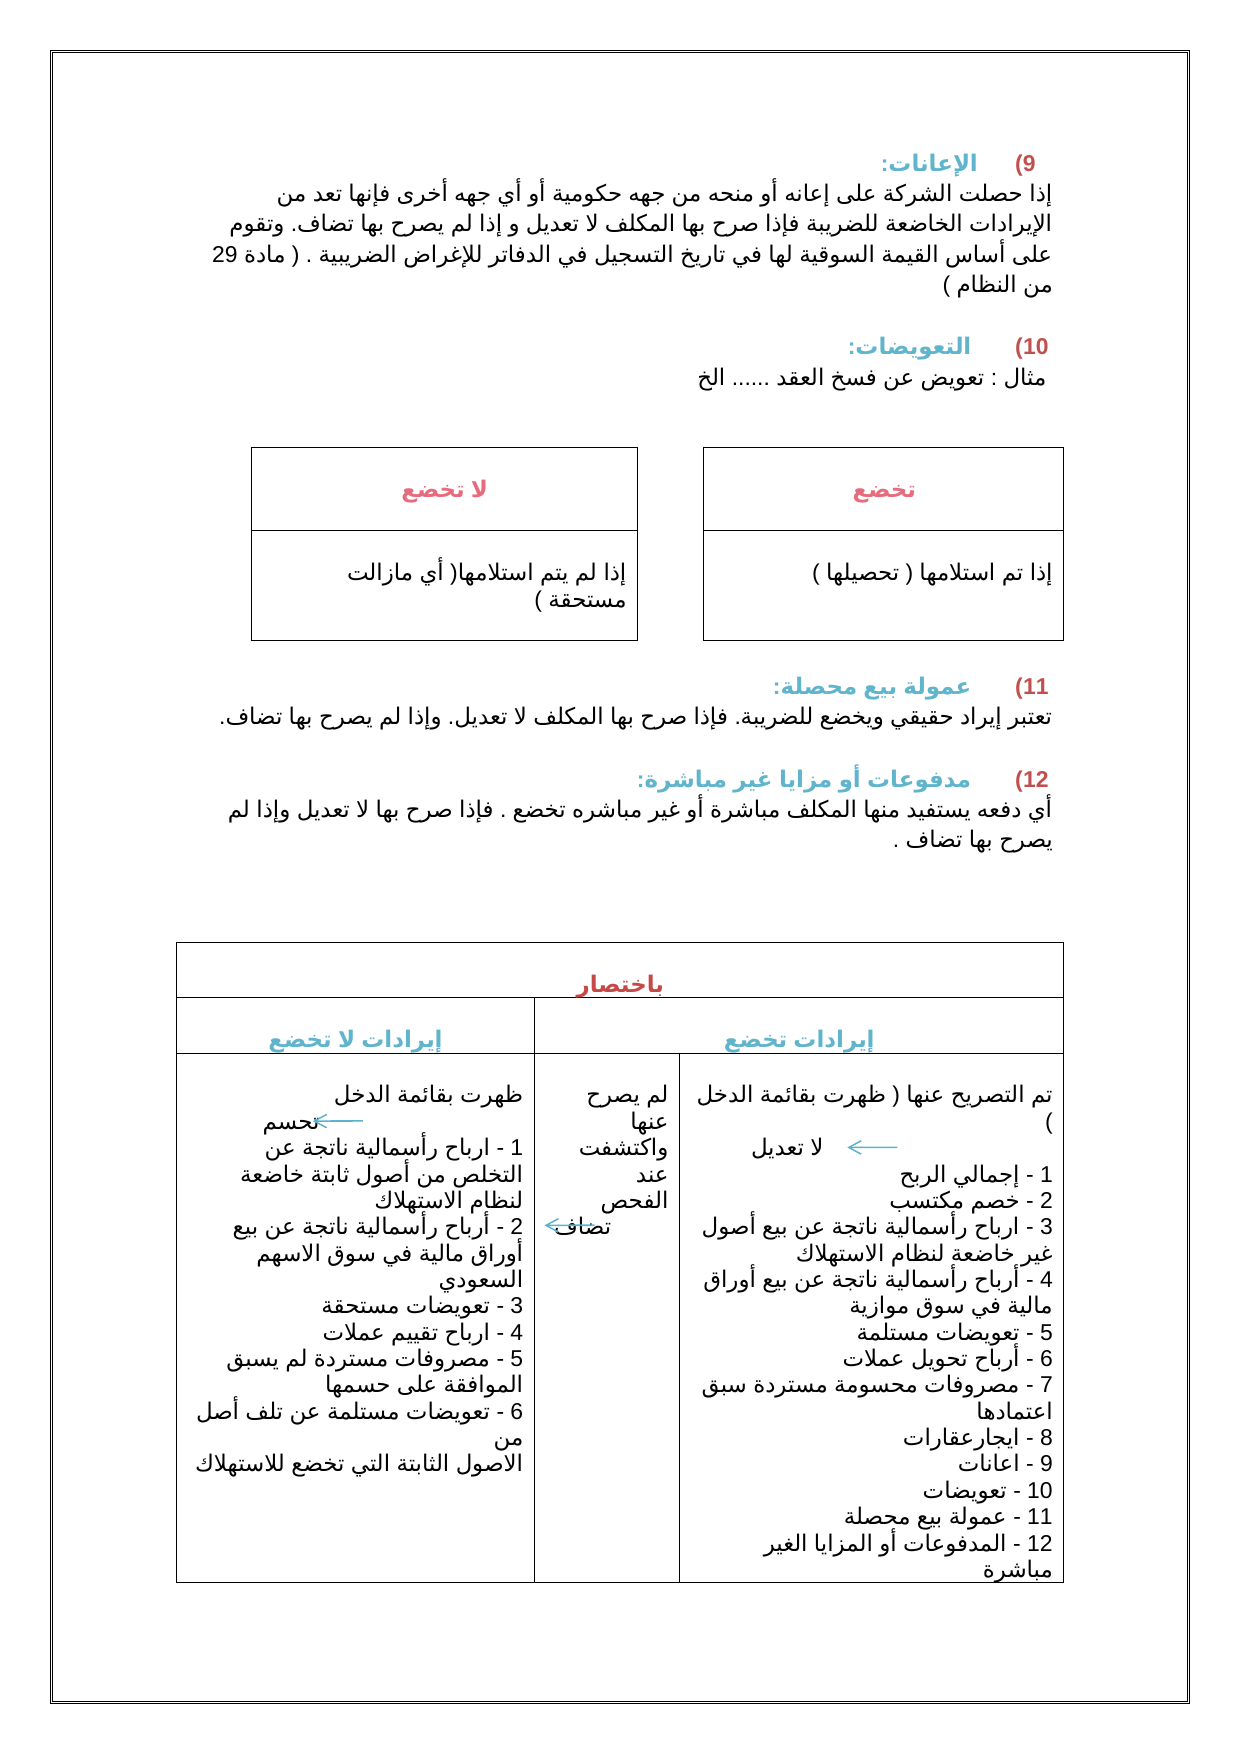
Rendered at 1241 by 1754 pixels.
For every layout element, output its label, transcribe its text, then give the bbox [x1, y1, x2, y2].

table_header تخضع [704, 448, 1063, 530]
list التعويضات: [187, 333, 1015, 359]
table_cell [177, 1054, 534, 1582]
text إذا حصلت الشركة على إعانه أو منحه من جهه حكومية أو أي جهه أخرى فإنها تعد من الإيرادات الخاضعة للضريبة فإذا صرح بها المكلف لا تعديل و إذا لم يصرح بها تضاف. وتقوم على أساس القيمة السوقية لها في تاريخ التسجيل في الدفاتر للإغراض الضريبية . ( مادة 29 من النظام ) [187, 180, 1053, 297]
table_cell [680, 1054, 1063, 1582]
list مدفوعات أو مزايا غير مباشرة: [187, 766, 1015, 792]
table_cell إذا تم استلامها ( تحصيلها ) [704, 531, 1063, 640]
table_cell إذا لم يتم استلامها( أي مازالت مستحقة ) [252, 531, 637, 640]
text تعتبر إيراد حقيقي ويخضع للضريبة. فإذا صرح بها المكلف لا تعديل. وإذا لم يصرح بها تضاف. [187, 703, 1053, 730]
table_header باختصار [177, 943, 1063, 997]
table_header [638, 447, 703, 640]
list الإعانات: [187, 150, 1015, 176]
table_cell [535, 1054, 679, 1582]
table_cell إيرادات تخضع [535, 998, 1063, 1052]
table_header لا تخضع [252, 448, 637, 530]
list عمولة بيع محصلة: [187, 673, 1015, 699]
table_cell إيرادات لا تخضع [177, 998, 534, 1052]
text أي دفعه يستفيد منها المكلف مباشرة أو غير مباشره تخضع . فإذا صرح بها لا تعديل وإذا لم يصرح بها تضاف . [187, 796, 1053, 852]
text مثال : تعويض عن فسخ العقد ...... الخ [187, 363, 1053, 390]
